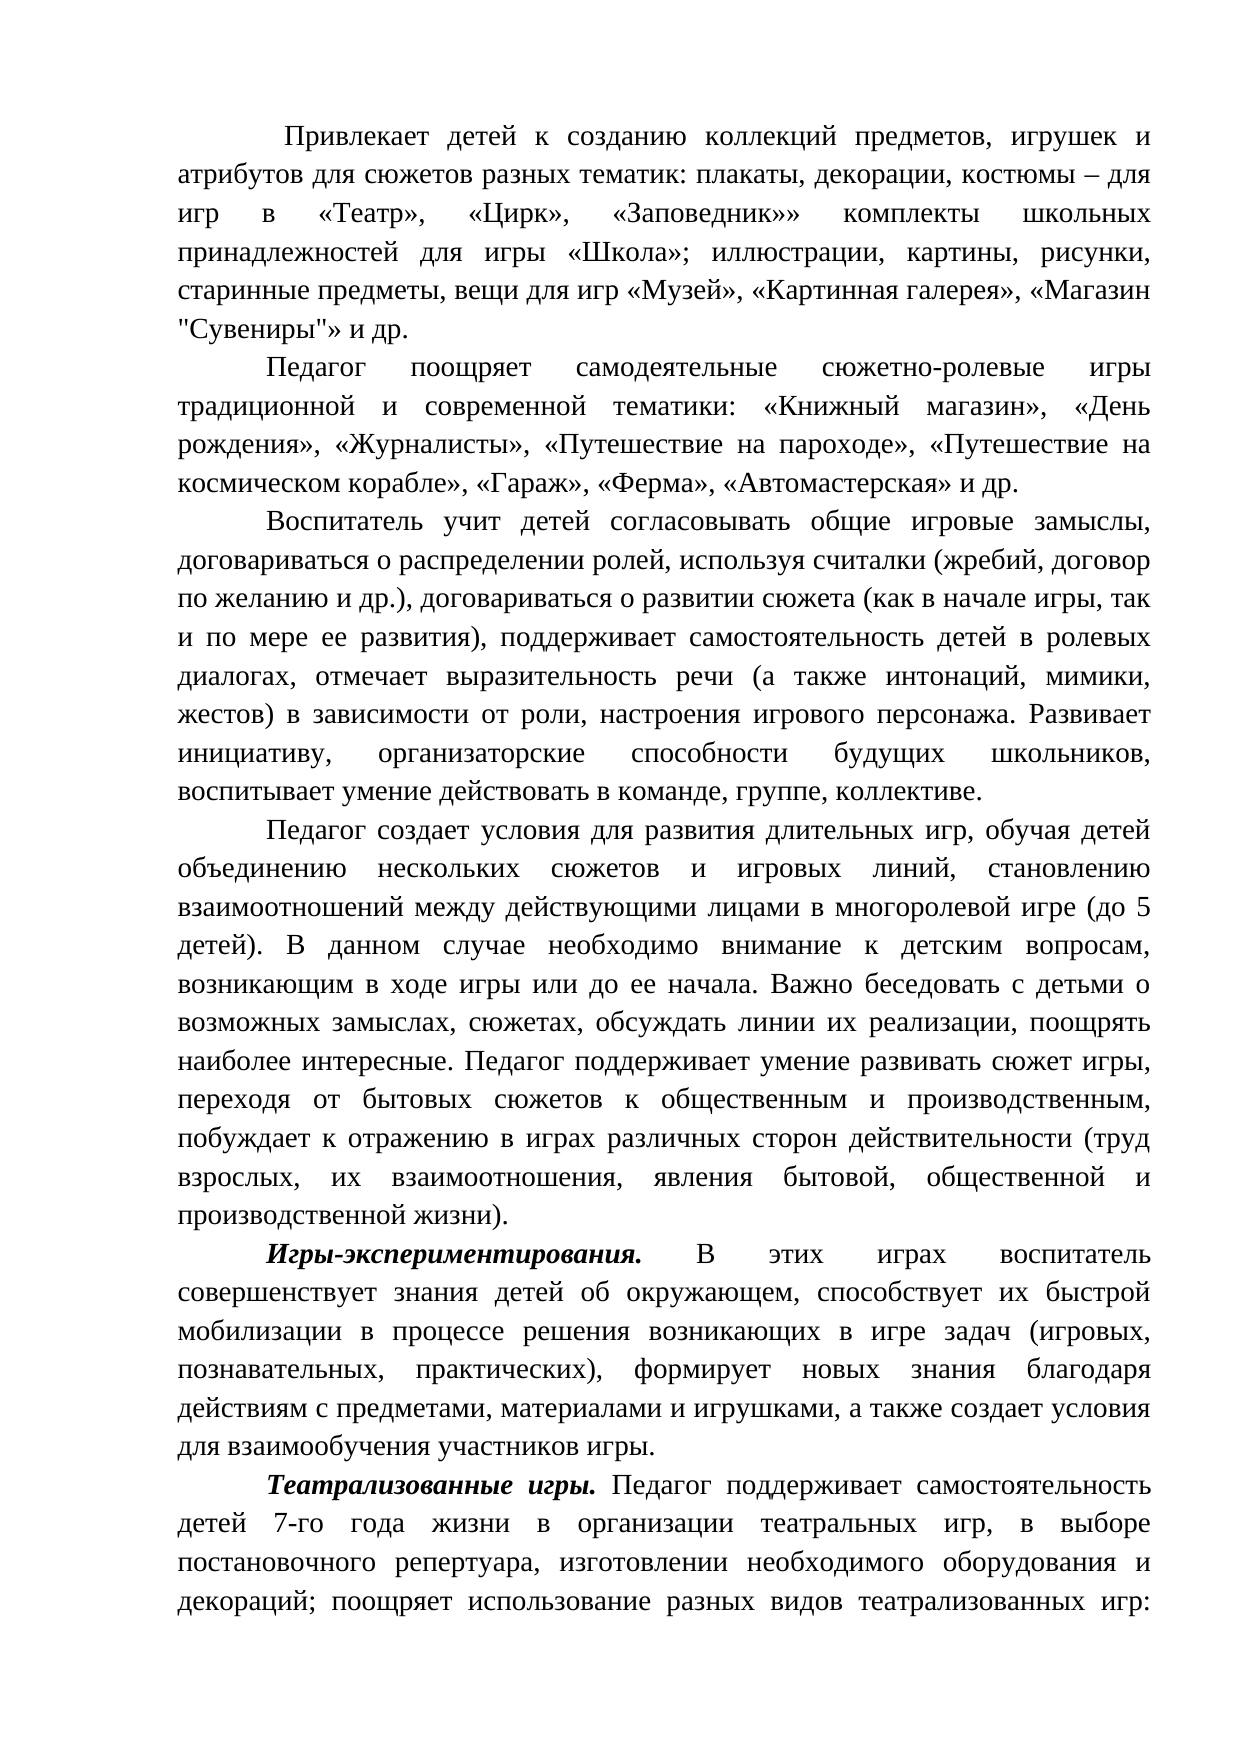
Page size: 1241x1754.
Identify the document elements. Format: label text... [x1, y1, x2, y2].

text Педагог создает условия для развития длительных игр, обучая детей объединению нескольких сюжетов и игровых линий, становлению взаимоотношений между действующими лицами в многоролевой игре (до 5 детей). В данном случае необходимо внимание к детским вопросам, возникающим в ходе игры или до ее начала. Важно беседовать с детьми о возможных замыслах, сюжетах, обсуждать линии их реализации, поощрять наиболее интересные. Педагог поддерживает умение развивать сюжет игры, переходя от бытовых сюжетов к общественным и производственным, побуждает к отражению в играх различных сторон действительности (труд взрослых, их взаимоотношения, явления бытовой, общественной и производственной жизни). [177, 812, 1152, 1231]
text Привлекает детей к созданию коллекций предметов, игрушек и атрибутов для сюжетов разных тематик: плакаты, декорации, костюмы – для игр в «Театр», «Цирк», «Заповедник»» комплекты школьных принадлежностей для игры «Школа»; иллюстрации, картины, рисунки, старинные предметы, вещи для игр «Музей», «Картинная галерея», «Магазин "Сувениры"» и др. [177, 118, 1152, 344]
text Воспитатель учит детей согласовывать общие игровые замыслы, договариваться о распределении ролей, используя считалки (жребий, договор по желанию и др.), договариваться о развитии сюжета (как в начале игры, так и по мере ее развития), поддерживает самостоятельность детей в ролевых диалогах, отмечает выразительность речи (а также интонаций, мимики, жестов) в зависимости от роли, настроения игрового персонажа. Развивает инициативу, организаторские способности будущих школьников, воспитывает умение действовать в команде, группе, коллективе. [177, 503, 1152, 807]
text Игры-экспериментирования. В этих играх воспитатель совершенствует знания детей об окружающем, способствует их быстрой мобилизации в процессе решения возникающих в игре задач (игровых, познавательных, практических), формирует новых знания благодаря действиям с предметами, материалами и игрушками, а также создает условия для взаимообучения участников игры. [177, 1236, 1152, 1462]
text Педагог поощряет самодеятельные сюжетно-ролевые игры традиционной и современной тематики: «Книжный магазин», «День рождения», «Журналисты», «Путешествие на пароходе», «Путешествие на космическом корабле», «Гараж», «Ферма», «Автомастерская» и др. [177, 349, 1152, 498]
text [177, 1467, 1152, 1616]
